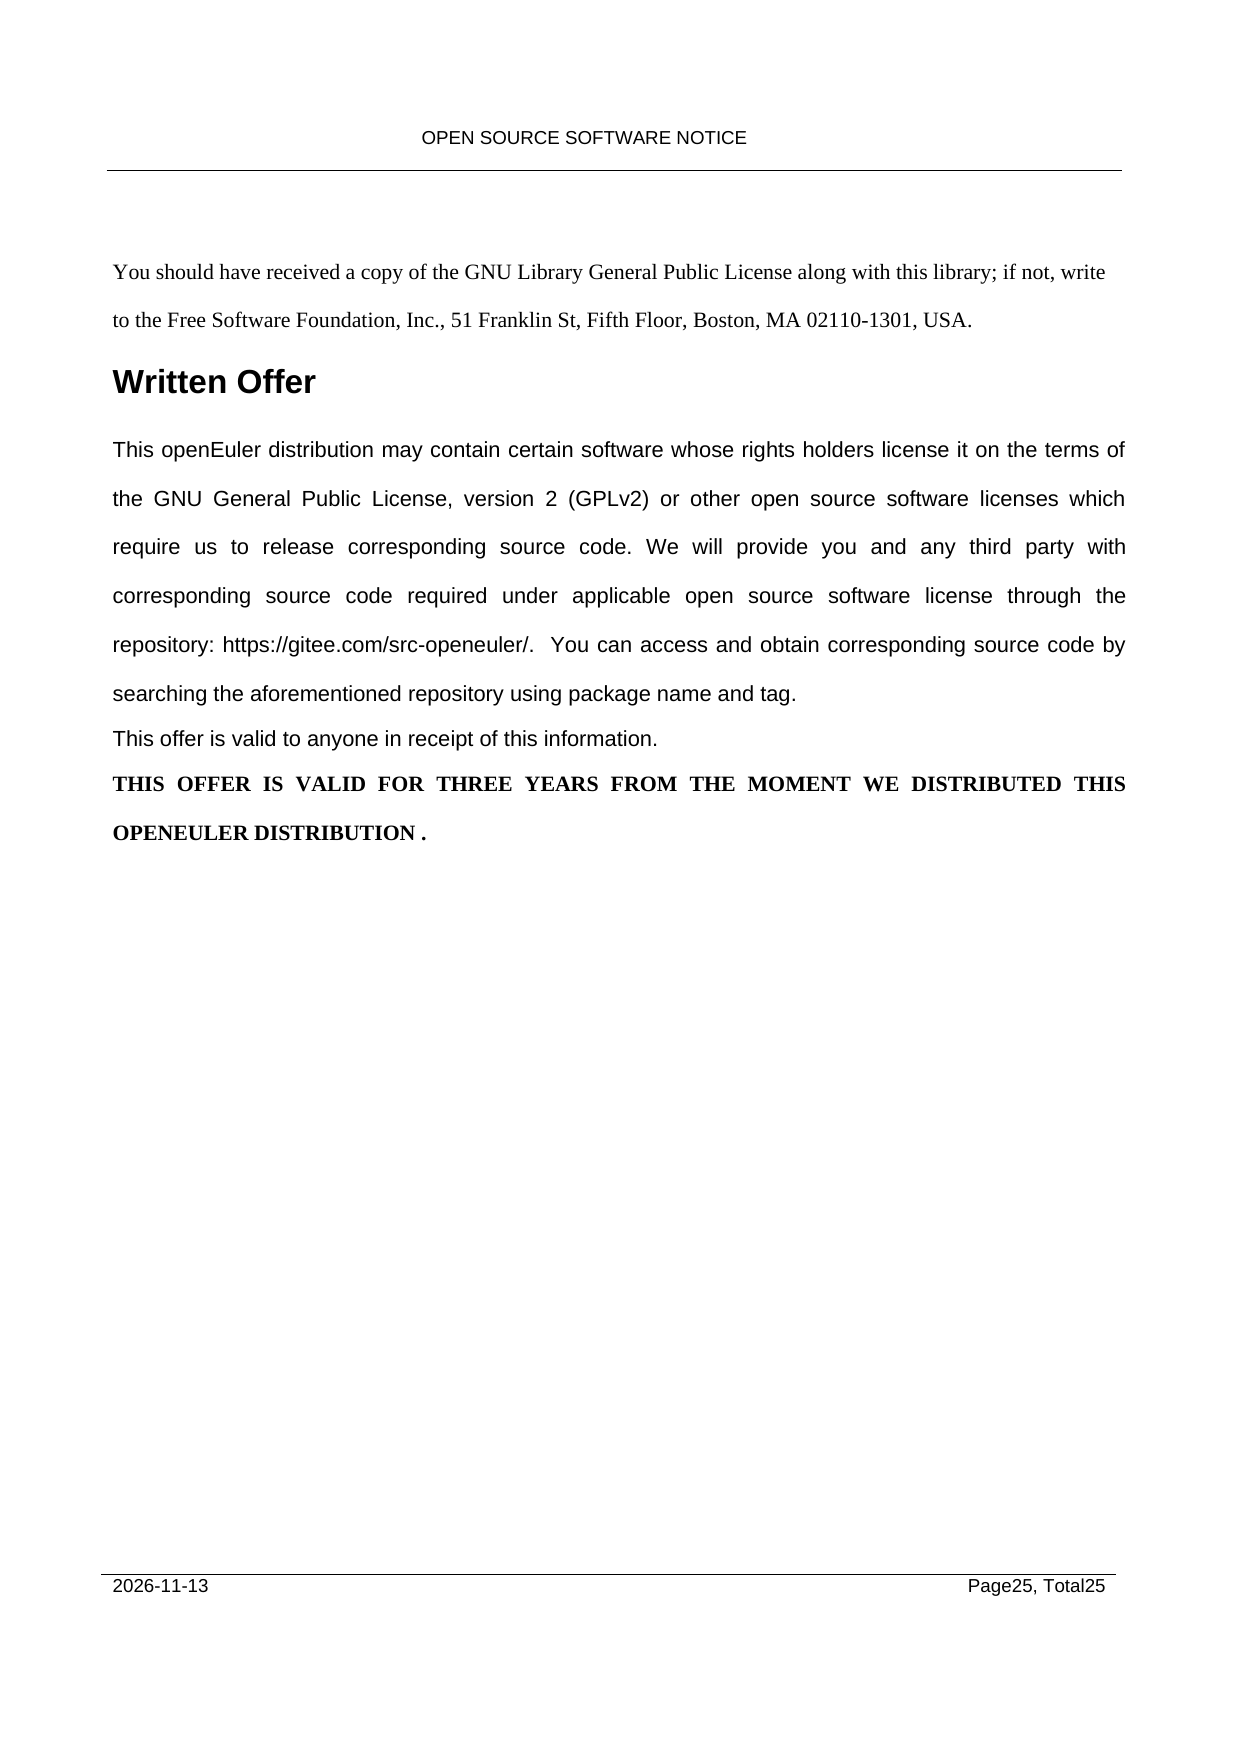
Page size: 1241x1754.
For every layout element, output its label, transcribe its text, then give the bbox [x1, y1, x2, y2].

text This offer is valid to anyone in receipt of this information. [112, 722, 1128, 754]
text THIS OFFER IS VALID FOR THREE YEARS FROM THE MOMENT WE DISTRIBUTED THIS OPENEULER DISTRIBUTION . [112, 767, 1128, 848]
text This openEuler distribution may contain certain software whose rights holders license it on the terms of the GNU General Public License, version 2 (GPLv2) or other open source software licenses which require us to release corresponding source code. We will provide you and any third party with corresponding source code required under applicable open source software license through the repository: https://gitee.com/src-openeuler/. You can access and obtain corresponding source code by searching the aforementioned repository using package name and tag. [112, 433, 1128, 709]
text Written Offer [112, 349, 1128, 414]
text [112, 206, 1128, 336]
